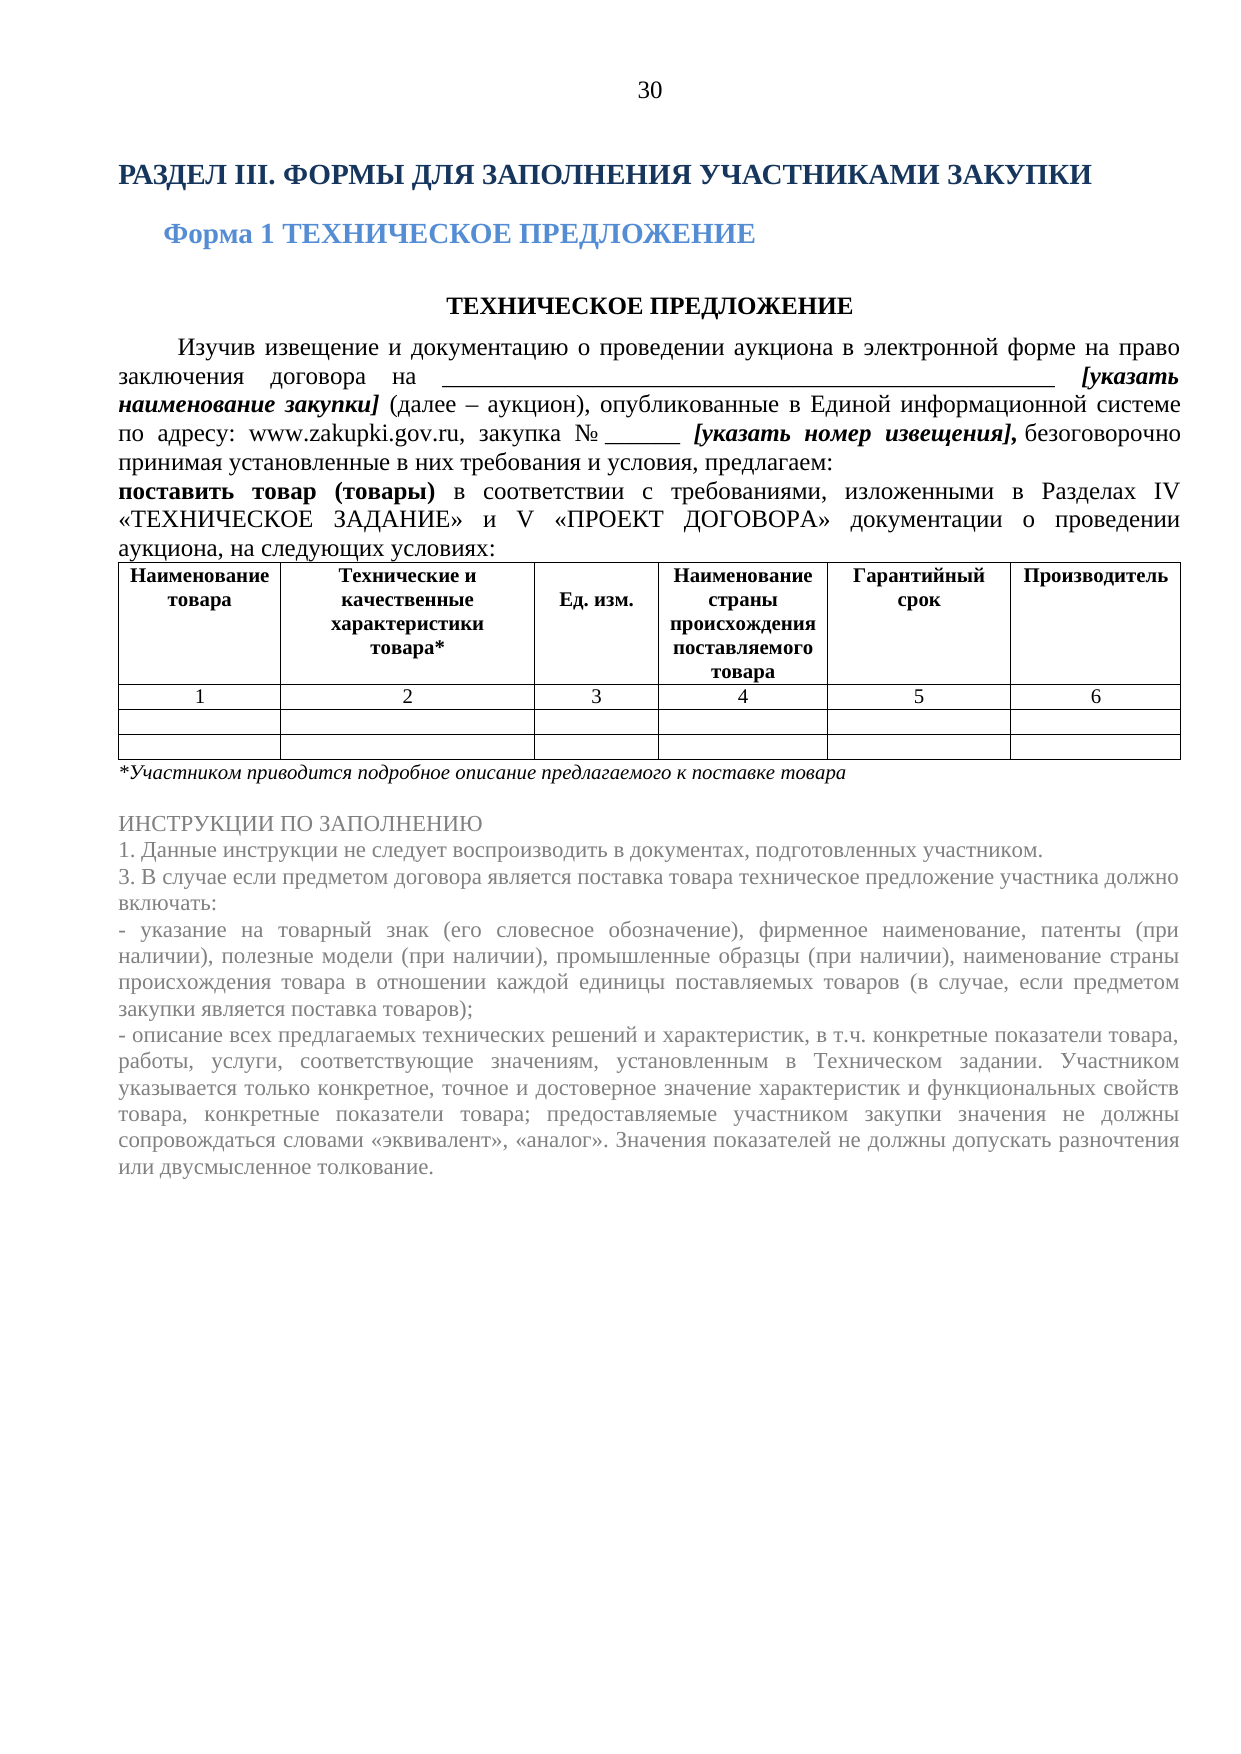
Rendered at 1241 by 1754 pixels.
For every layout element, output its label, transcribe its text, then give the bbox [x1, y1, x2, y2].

table_cell 6 [1011, 685, 1180, 708]
text ИНСТРУКЦИИ ПО ЗАПОЛНЕНИЮ [118, 810, 1181, 837]
text - указание на товарный знак (его словесное обозначение), фирменное наименование, патенты (при наличии), полезные модели (при наличии), промышленные образцы (при наличии), наименование страны происхождения товара в отношении каждой единицы поставляемых товаров (в случае, если предметом закупки является поставка товаров); [118, 916, 1181, 1021]
table_header Технические и качественные характеристики товара* [281, 563, 534, 683]
table_header Наименование страны происхождения поставляемого товара [659, 563, 827, 683]
table_cell [119, 710, 280, 734]
subtitle РАЗДЕЛ III. ФОРМЫ ДЛЯ ЗАПОЛНЕНИЯ УЧАСТНИКАМИ ЗАКУПКИ [118, 157, 1181, 191]
table_cell [828, 735, 1010, 759]
table_cell [659, 735, 827, 759]
table_header Гарантийный срок [828, 563, 1010, 683]
table_cell [281, 735, 534, 759]
table_header Производитель [1011, 563, 1180, 683]
table_cell [535, 735, 658, 759]
table_cell 5 [828, 685, 1010, 708]
text поставить товар (товары) в соответствии с требованиями, изложенными в Разделах IV «ТЕХНИЧЕСКОЕ ЗАДАНИЕ» и V «ПРОЕКТ ДОГОВОРА» документации о проведении аукциона, на следующих условиях: [118, 476, 1181, 562]
table_cell [659, 710, 827, 734]
text Изучив извещение и документацию о проведении аукциона в электронной форме на право заключения договора на _________________________________________________ [указать наименование закупки] (далее – аукцион), опубликованные в Единой информационной системе по адресу: www.zakupki.gov.ru, закупка № ______ [указать номер извещения], безоговорочно принимая установленные в них требования и условия, предлагаем: [118, 332, 1181, 476]
table_header Наименование товара [119, 563, 280, 683]
table_cell 2 [281, 685, 534, 708]
text - описание всех предлагаемых технических решений и характеристик, в т.ч. конкретные показатели товара, работы, услуги, соответствующие значениям, установленным в Техническом задании. Участником указывается только конкретное, точное и достоверное значение характеристик и функциональных свойств товара, конкретные показатели товара; предоставляемые участником закупки значения не должны сопровождаться словами «эквивалент», «аналог». Значения показателей не должны допускать разночтения или двусмысленное толкование. [118, 1021, 1181, 1179]
table_cell [1011, 710, 1180, 734]
text 3. В случае если предметом договора является поставка товара техническое предложение участника должно включать: [118, 863, 1181, 916]
table_cell [119, 735, 280, 759]
table_header Ед. изм. [535, 563, 658, 683]
table_cell [1011, 735, 1180, 759]
text 1. Данные инструкции не следует воспроизводить в документах, подготовленных участником. [118, 837, 1181, 863]
table_cell [281, 710, 534, 734]
table_cell 3 [535, 685, 658, 708]
table_cell 1 [119, 685, 280, 708]
subtitle Форма 1 ТЕХНИЧЕСКОЕ ПРЕДЛОЖЕНИЕ [163, 216, 1181, 249]
table_cell 4 [659, 685, 827, 708]
table_cell [535, 710, 658, 734]
text *Участником приводится подробное описание предлагаемого к поставке товара [118, 760, 1181, 784]
text ТЕХНИЧЕСКОЕ ПРЕДЛОЖЕНИЕ [118, 291, 1181, 319]
table_cell [828, 710, 1010, 734]
